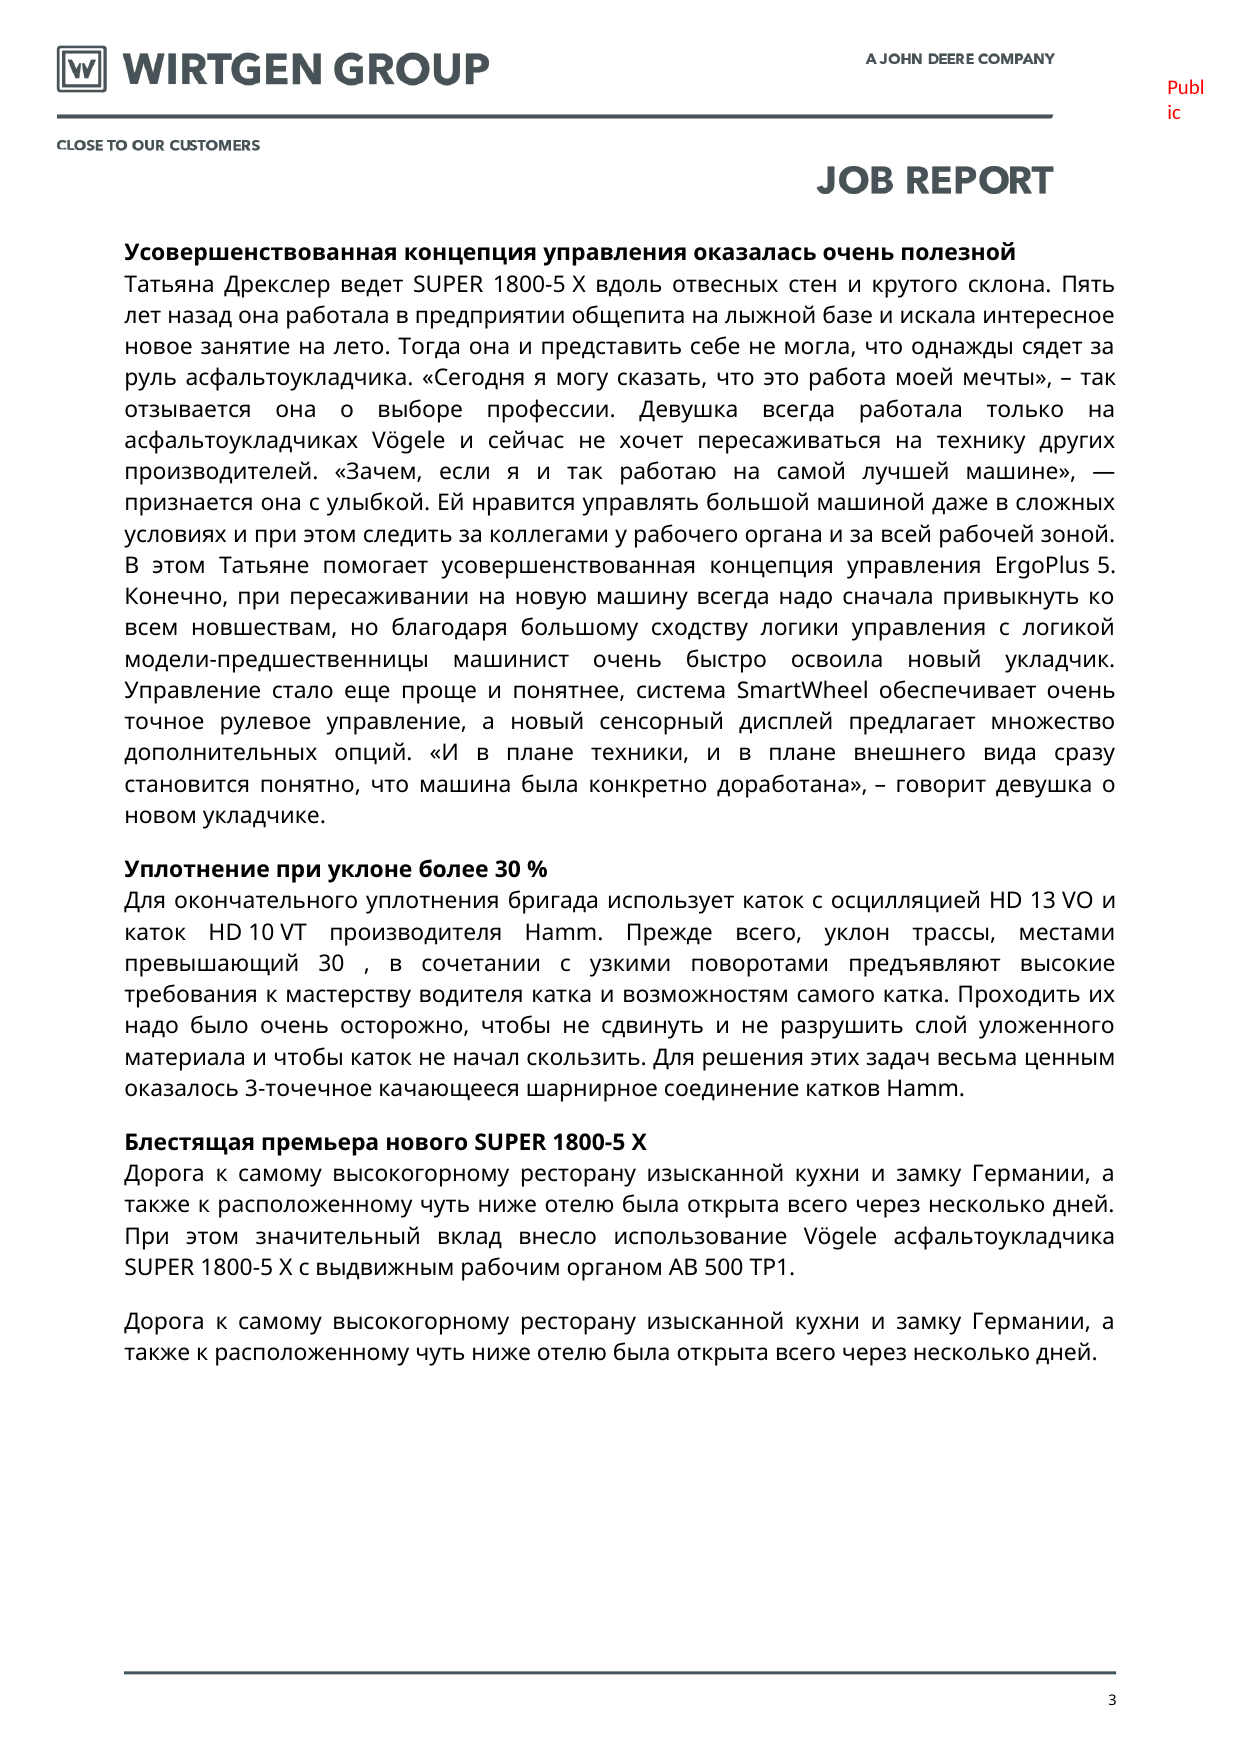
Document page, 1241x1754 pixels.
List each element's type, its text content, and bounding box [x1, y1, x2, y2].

text Уплотнение при уклоне более 30 % [124, 853, 1116, 884]
picture [53, 45, 1062, 196]
text Блестящая премьера нового SUPER 1800-5 X [124, 1126, 1116, 1157]
text Татьяна Дрекслер ведет SUPER 1800-5 X вдоль отвесных стен и крутого склона. Пять лет назад она работала в предприятии общепита на лыжной базе и искала интересное новое занятие на лето. Тогда она и представить себе не могла, что однажды сядет за руль асфальтоукладчика. «Сегодня я могу сказать, что это работа моей мечты», – так отзывается она о выборе профессии. Девушка всегда работала только на асфальтоукладчиках Vögele и сейчас не хочет пересаживаться на технику других производителей. «Зачем, если я и так работаю на самой лучшей машине», — признается она с улыбкой. Ей нравится управлять большой машиной даже в сложных условиях и при этом следить за коллегами у рабочего органа и за всей рабочей зоной. В этом Татьяне помогает усовершенствованная концепция управления ErgoPlus 5. Конечно, при пересаживании на новую машину всегда надо сначала привыкнуть ко всем новшествам, но благодаря большому сходству логики управления с логикой модели-предшественницы машинист очень быстро освоила новый укладчик. Управление стало еще проще и понятнее, система SmartWheel обеспечивает очень точное рулевое управление, а новый сенсорный дисплей предлагает множество дополнительных опций. «И в плане техники, и в плане внешнего вида сразу становится понятно, что машина была конкретно доработана», – говорит девушка о новом укладчике. [124, 267, 1116, 830]
text Для окончательного уплотнения бригада использует каток с осцилляцией HD 13 VO и каток HD 10 VT производителя Hamm. Прежде всего, уклон трассы, местами превышающий 30 , в сочетании с узкими поворотами предъявляют высокие требования к мастерству водителя катка и возможностям самого катка. Проходить их надо было очень осторожно, чтобы не сдвинуть и не разрушить слой уложенного материала и чтобы каток не начал скользить. Для решения этих задач весьма ценным оказалось 3-точечное качающееся шарнирное соединение катков Hamm. [124, 884, 1116, 1103]
text Дорога к самому высокогорному ресторану изысканной кухни и замку Германии, а также к расположенному чуть ниже отелю была открыта всего через несколько дней. [124, 1305, 1116, 1367]
text Дорога к самому высокогорному ресторану изысканной кухни и замку Германии, а также к расположенному чуть ниже отелю была открыта всего через несколько дней. При этом значительный вклад внесло использование Vögele асфальтоукладчика SUPER 1800-5 X с выдвижным рабочим органом AB 500 TP1. [124, 1157, 1116, 1282]
text Усовершенствованная концепция управления оказалась очень полезной [124, 236, 1116, 267]
